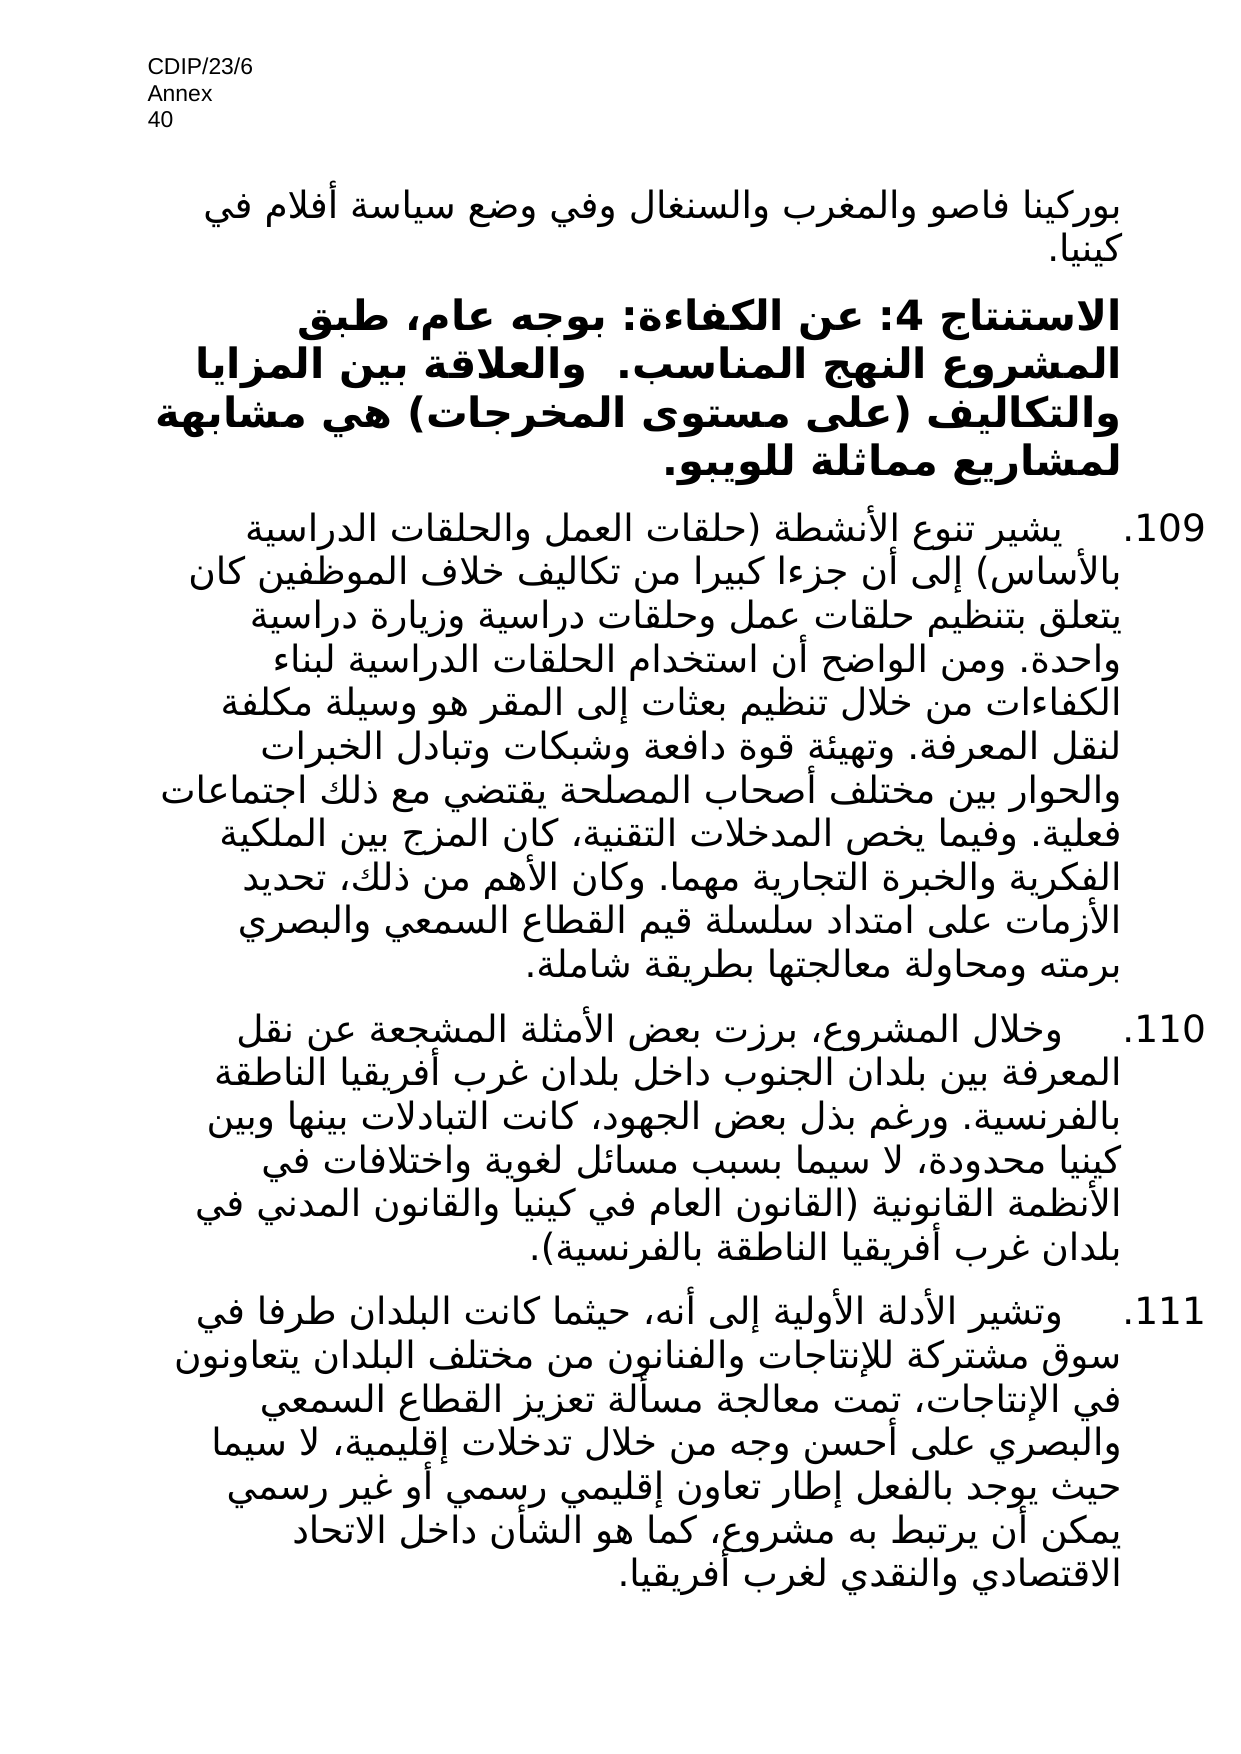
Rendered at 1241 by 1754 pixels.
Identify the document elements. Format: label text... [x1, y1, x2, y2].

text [148, 183, 1122, 271]
text وخلال المشروع، برزت بعض الأمثلة المشجعة عن نقل المعرفة بين بلدان الجنوب داخل بلدان غرب أفريقيا الناطقة بالفرنسية. ورغم بذل بعض الجهود، كانت التبادلات بينها وبين كينيا محدودة، لا سيما بسبب مسائل لغوية واختلافات في الأنظمة القانونية (القانون العام في كينيا والقانون المدني في بلدان غرب أفريقيا الناطقة بالفرنسية). [148, 1007, 1122, 1269]
text وتشير الأدلة الأولية إلى أنه، حيثما كانت البلدان طرفا في سوق مشتركة للإنتاجات والفنانون من مختلف البلدان يتعاونون في الإنتاجات، تمت معالجة مسألة تعزيز القطاع السمعي والبصري على أحسن وجه من خلال تدخلات إقليمية، لا سيما حيث يوجد بالفعل إطار تعاون إقليمي رسمي أو غير رسمي يمكن أن يرتبط به مشروع، كما هو الشأن داخل الاتحاد الاقتصادي والنقدي لغرب أفريقيا. [148, 1290, 1122, 1596]
text يشير تنوع الأنشطة (حلقات العمل والحلقات الدراسية بالأساس) إلى أن جزءا كبيرا من تكاليف خلاف الموظفين كان يتعلق بتنظيم حلقات عمل وحلقات دراسية وزيارة دراسية واحدة. ومن الواضح أن استخدام الحلقات الدراسية لبناء الكفاءات من خلال تنظيم بعثات إلى المقر هو وسيلة مكلفة لنقل المعرفة. وتهيئة قوة دافعة وشبكات وتبادل الخبرات والحوار بين مختلف أصحاب المصلحة يقتضي مع ذلك اجتماعات فعلية. وفيما يخص المدخلات التقنية، كان المزج بين الملكية الفكرية والخبرة التجارية مهما. وكان الأهم من ذلك، تحديد الأزمات على امتداد سلسلة قيم القطاع السمعي والبصري برمته ومحاولة معالجتها بطريقة شاملة. [148, 506, 1122, 986]
subtitle الاستنتاج 4: عن الكفاءة: بوجه عام، طبق المشروع النهج المناسب. والعلاقة بين المزايا والتكاليف (على مستوى المخرجات) هي مشابهة لمشاريع مماثلة للويبو. [148, 291, 1122, 486]
